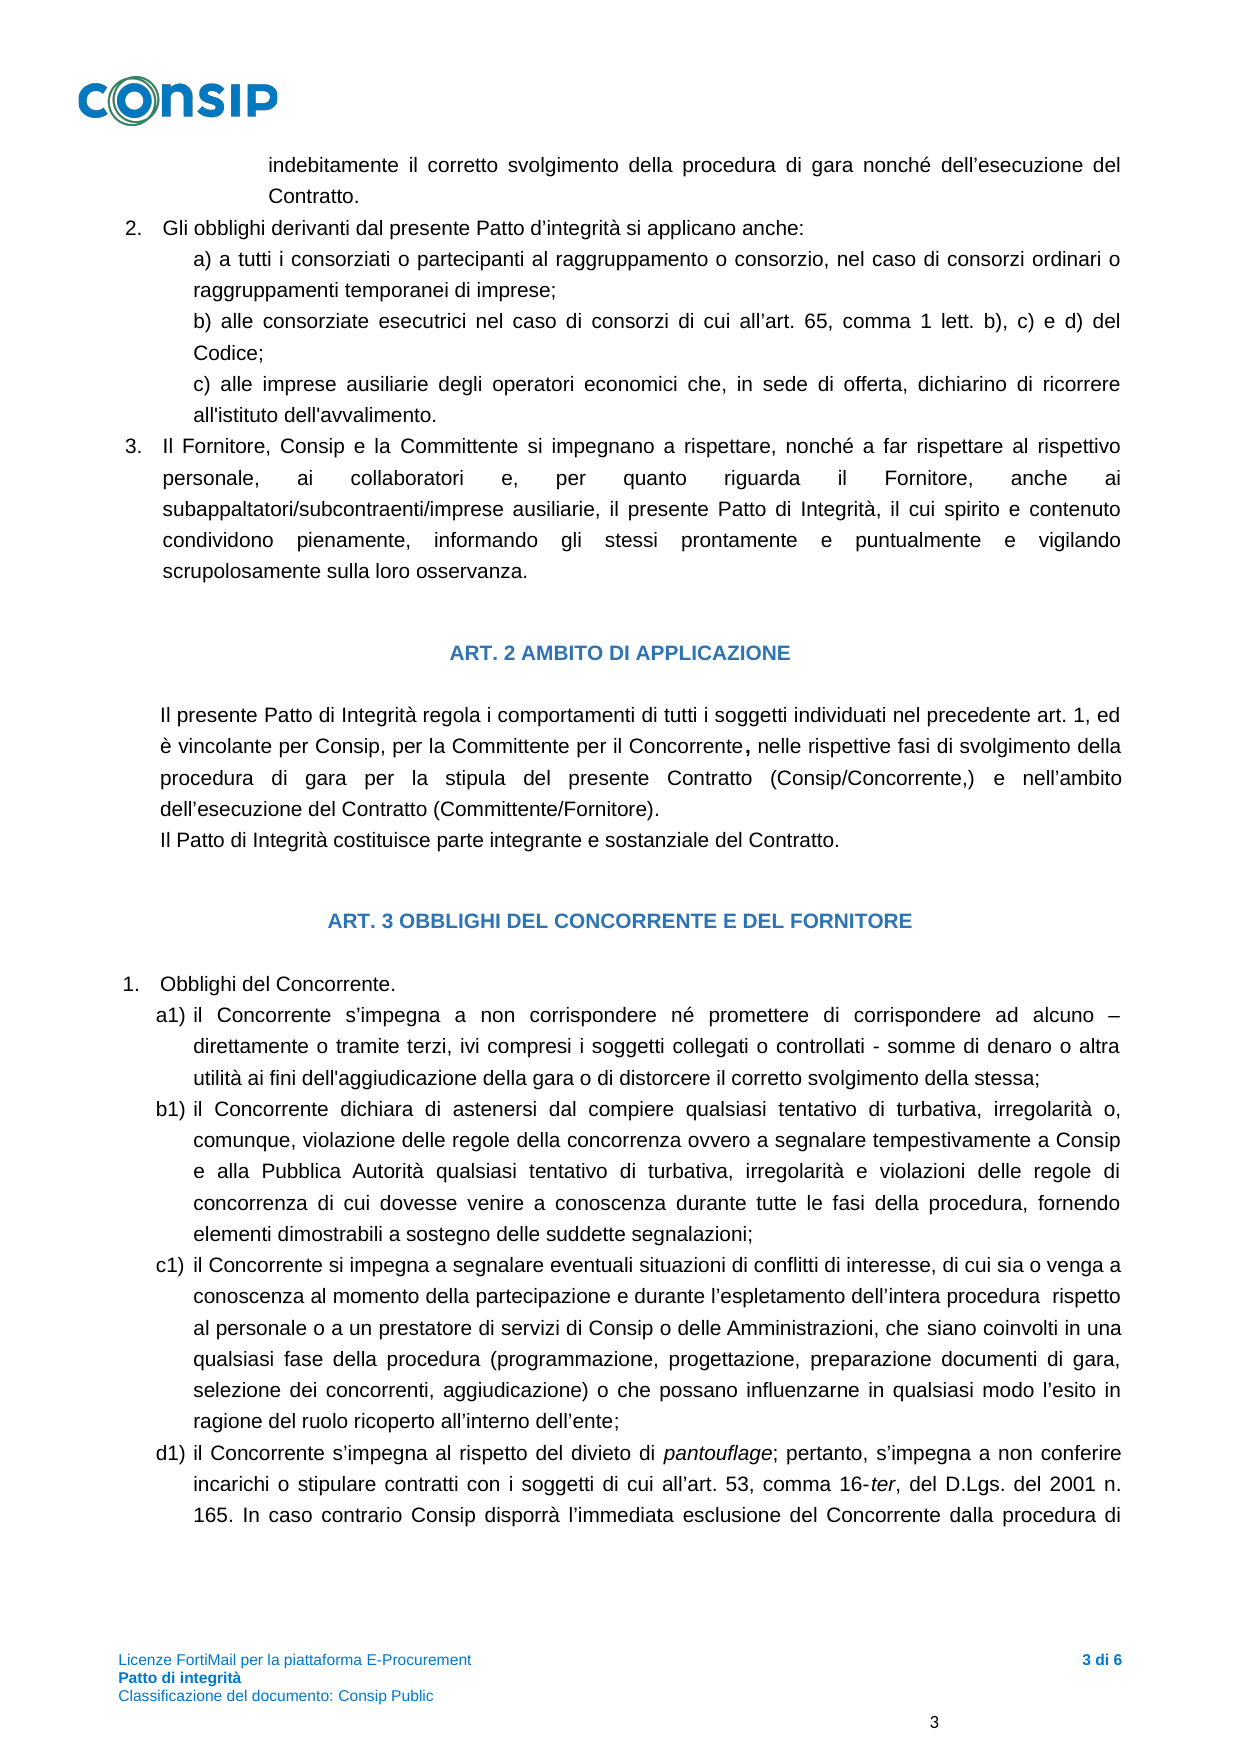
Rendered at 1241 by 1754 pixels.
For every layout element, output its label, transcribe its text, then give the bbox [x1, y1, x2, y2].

text Il Patto di Integrità costituisce parte integrante e sostanziale del Contratto. [118, 823, 1122, 854]
list Il Fornitore, Consip e la Committente si impegnano a rispettare, nonché a far rispettare al rispettivo personale, ai collaboratori e, per quanto riguarda il Fornitore, anche ai subappaltatori/subcontraenti/imprese ausiliarie, il presente Patto di Integrità, il cui spirito e contenuto condividono pienamente, informando gli stessi prontamente e puntualmente e vigilando scrupolosamente sulla loro osservanza. [125, 429, 1122, 585]
subtitle ART. 3 OBBLIGHI DEL CONCORRENTE E DEL FORNITORE [118, 904, 1122, 935]
list il Concorrente si impegna a segnalare eventuali situazioni di conflitti di interesse, di cui sia o venga a conoscenza al momento della partecipazione e durante l’espletamento dell’intera procedura rispetto al personale o a un prestatore di servizi di Consip o delle Amministrazioni, che siano coinvolti in una qualsiasi fase della procedura (programmazione, progettazione, preparazione documenti di gara, selezione dei concorrenti, aggiudicazione) o che possano influenzarne in qualsiasi modo l’esito in ragione del ruolo ricoperto all’interno dell’ente; [156, 1248, 1122, 1435]
list il Concorrente s’impegna a non corrispondere né promettere di corrispondere ad alcuno – direttamente o tramite terzi, ivi compresi i soggetti collegati o controllati - somme di denaro o altra utilità ai fini dell'aggiudicazione della gara o di distorcere il corretto svolgimento della stessa; [156, 998, 1122, 1091]
list Obblighi del Concorrente. [122, 966, 1122, 998]
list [156, 1435, 1122, 1529]
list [231, 148, 1122, 210]
list a) a tutti i consorziati o partecipanti al raggruppamento o consorzio, nel caso di consorzi ordinari o raggruppamenti temporanei di imprese; [193, 241, 1122, 304]
list c) alle imprese ausiliarie degli operatori economici che, in sede di offerta, dichiarino di ricorrere all'istituto dell'avvalimento. [193, 366, 1122, 429]
list Gli obblighi derivanti dal presente Patto d’integrità si applicano anche: [125, 210, 1122, 241]
list il Concorrente dichiara di astenersi dal compiere qualsiasi tentativo di turbativa, irregolarità o, comunque, violazione delle regole della concorrenza ovvero a segnalare tempestivamente a Consip e alla Pubblica Autorità qualsiasi tentativo di turbativa, irregolarità e violazioni delle regole di concorrenza di cui dovesse venire a conoscenza durante tutte le fasi della procedura, fornendo elementi dimostrabili a sostegno delle suddette segnalazioni; [156, 1091, 1122, 1248]
picture [78, 76, 278, 126]
subtitle ART. 2 AMBITO DI APPLICAZIONE [118, 635, 1122, 666]
list b) alle consorziate esecutrici nel caso di consorzi di cui all’art. 65, comma 1 lett. b), c) e d) del Codice; [193, 304, 1122, 366]
list Il presente Patto di Integrità regola i comportamenti di tutti i soggetti individuati nel precedente art. 1, ed è vincolante per Consip, per la Committente per il Concorrente, nelle rispettive fasi di svolgimento della procedura di gara per la stipula del presente Contratto (Consip/Concorrente,) e nell’ambito dell’esecuzione del Contratto (Committente/Fornitore). [160, 698, 1122, 823]
